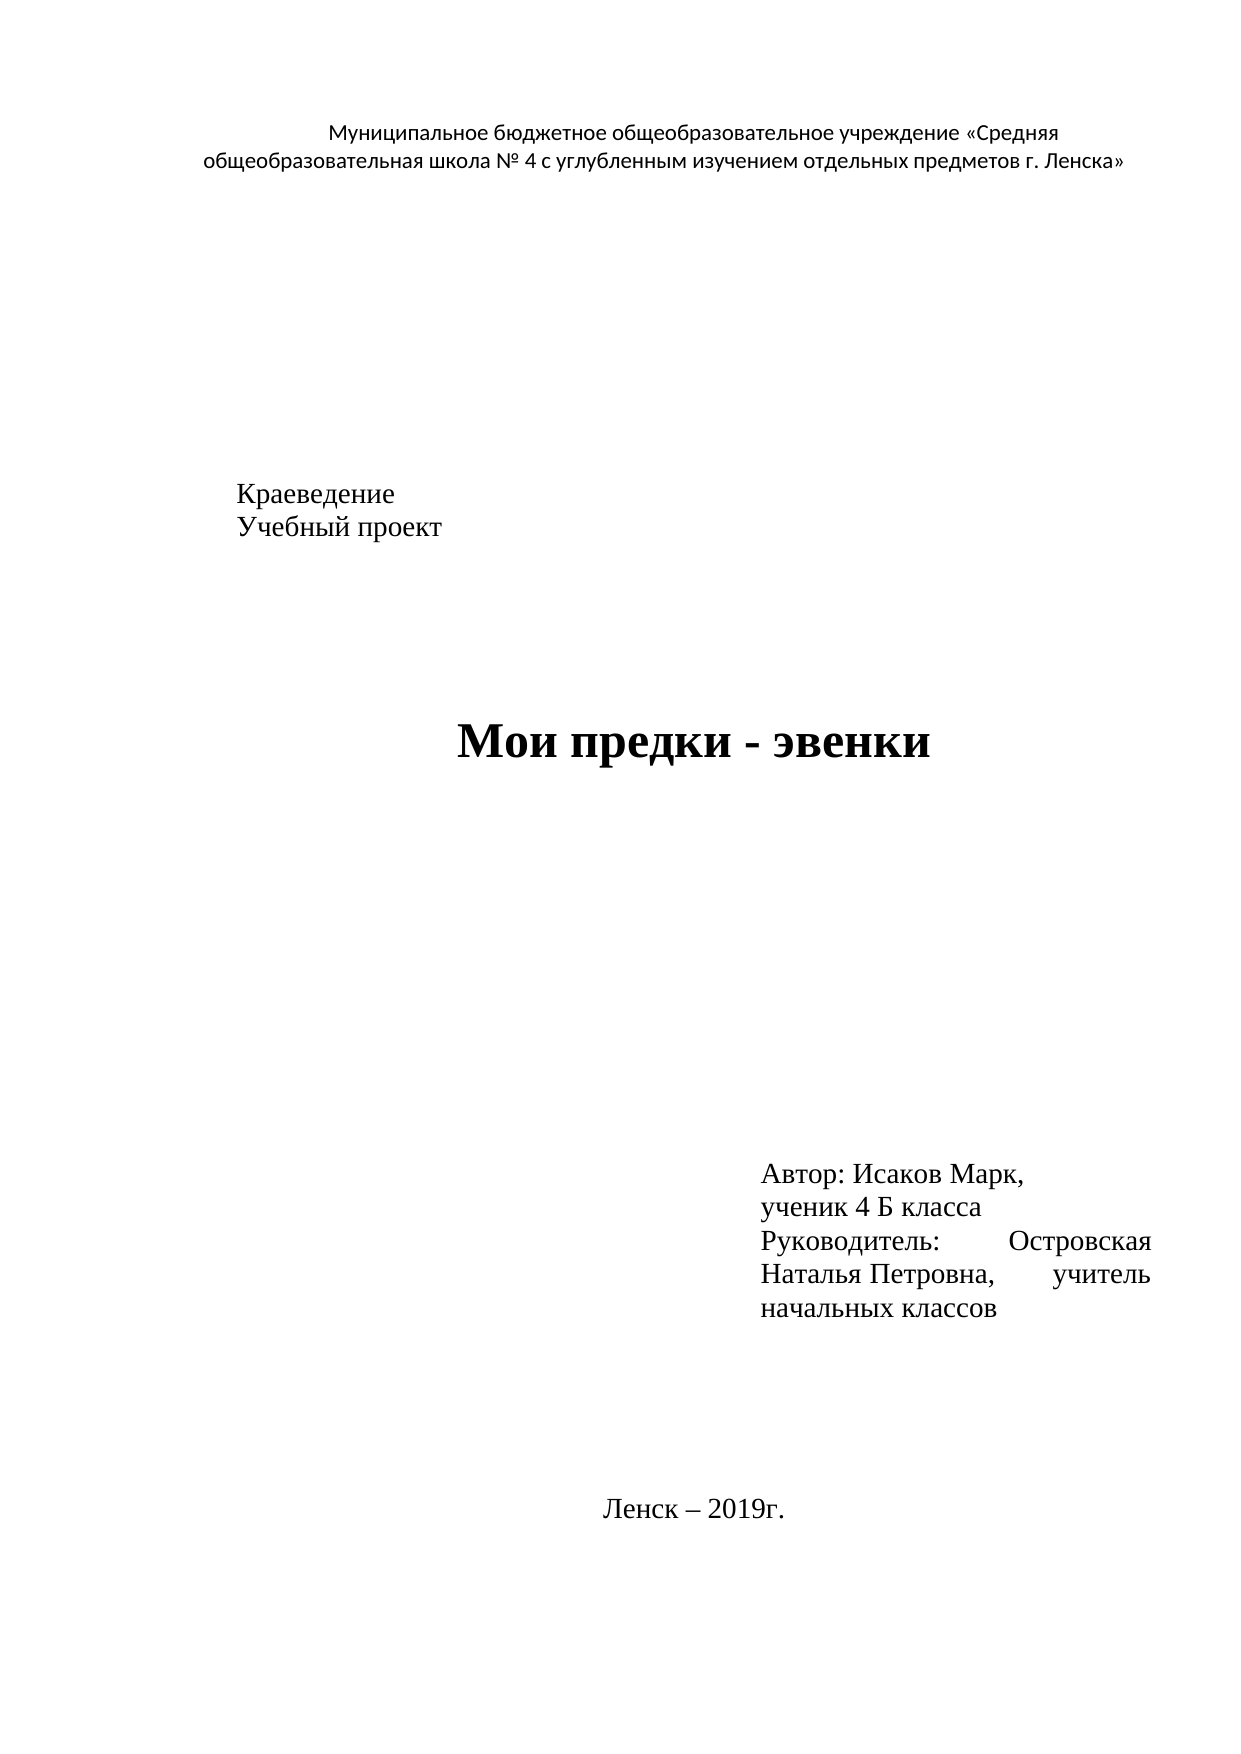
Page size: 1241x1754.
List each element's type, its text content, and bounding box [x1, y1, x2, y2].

text Учебный проект [177, 509, 1152, 543]
text Краеведение [177, 476, 1152, 509]
text Ленск – 2019г. [177, 1491, 1152, 1525]
text Автор: Исаков Марк, [760, 1156, 1152, 1189]
text ученик 4 Б класса [760, 1189, 1152, 1223]
text Мои предки - эвенки [177, 711, 1152, 768]
text Руководитель: Островская Наталья Петровна, учитель начальных классов [760, 1223, 1152, 1323]
